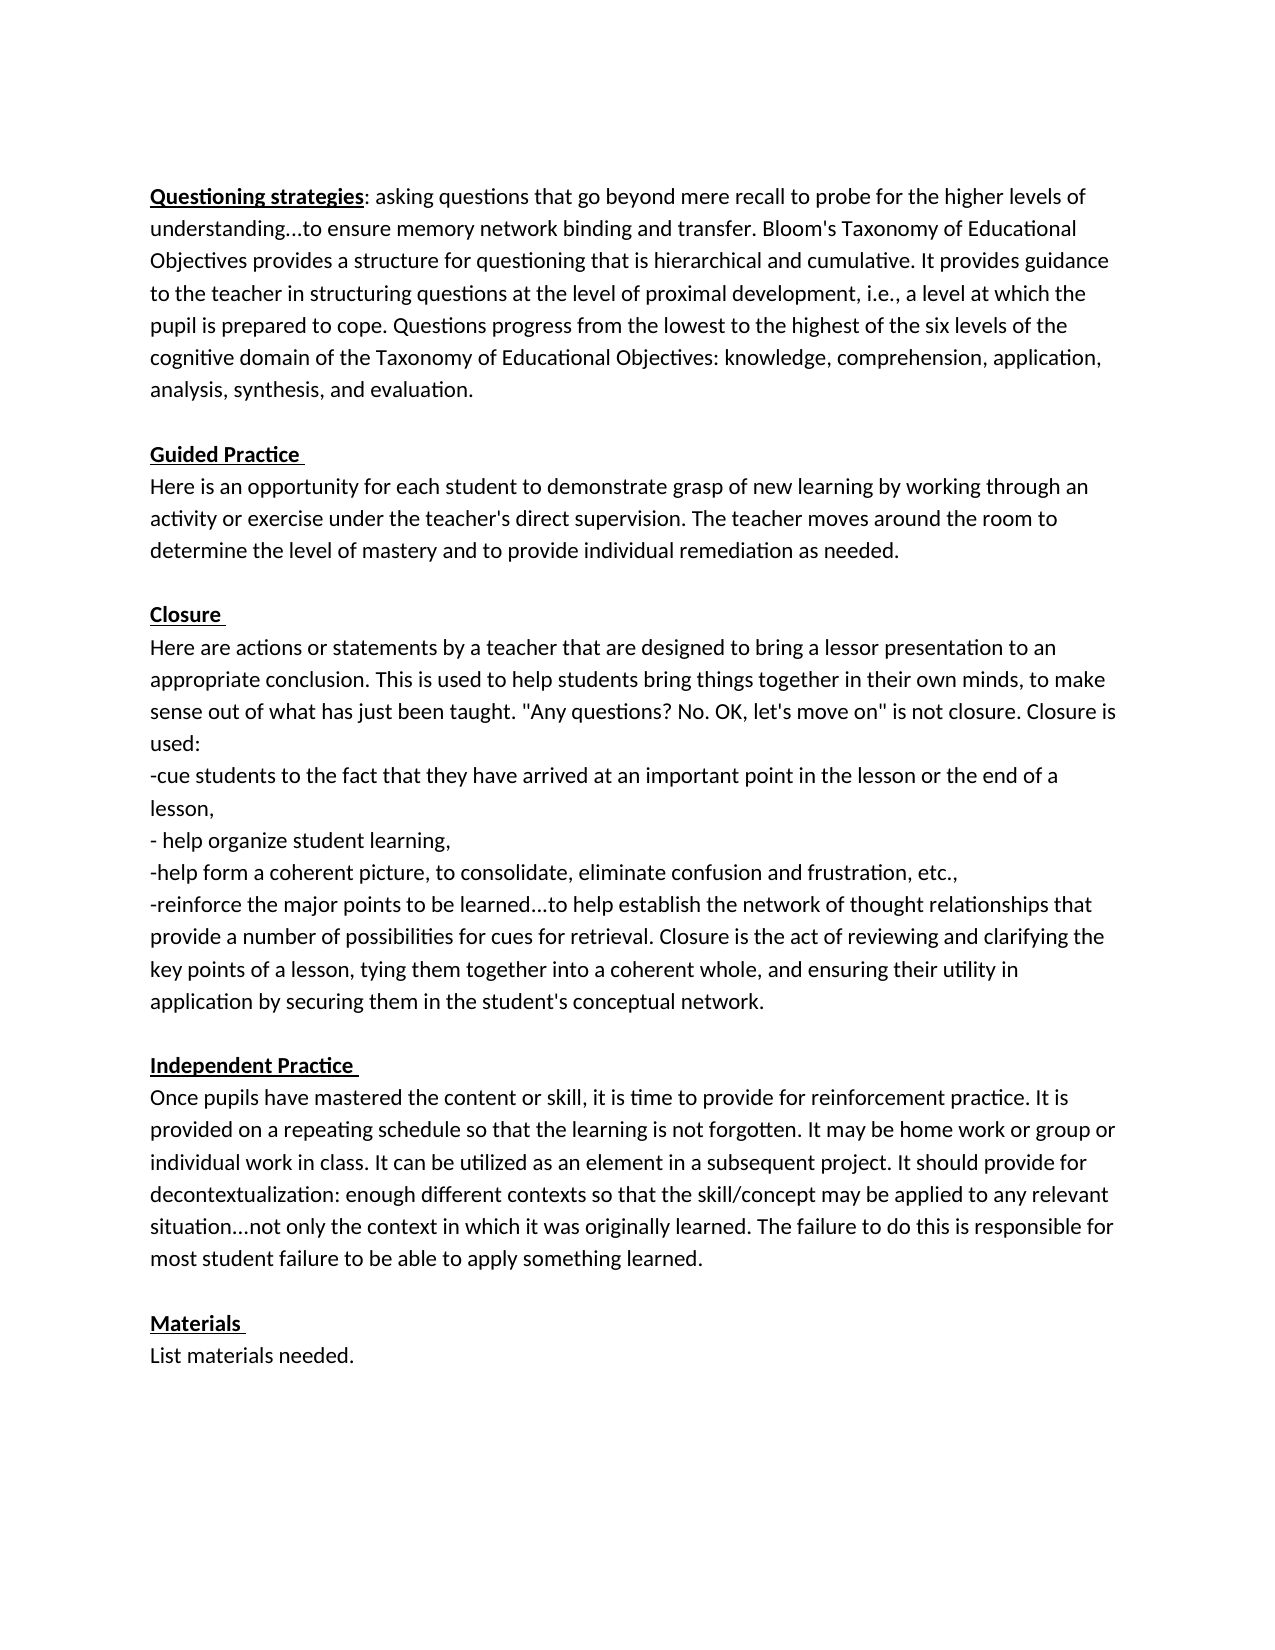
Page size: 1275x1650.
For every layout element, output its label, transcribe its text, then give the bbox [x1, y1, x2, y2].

text Questioning strategies: asking questions that go beyond mere recall to probe for the higher levels of understanding...to ensure memory network binding and transfer. Bloom's Taxonomy of Educational Objectives provides a structure for questioning that is hierarchical and cumulative. It provides guidance to the teacher in structuring questions at the level of proximal development, i.e., a level at which the pupil is prepared to cope. Questions progress from the lowest to the highest of the six levels of the cognitive domain of the Taxonomy of Educational Objectives: knowledge, comprehension, application, analysis, synthesis, and evaluation. [150, 182, 1125, 403]
text -cue students to the fact that they have arrived at an important point in the lesson or the end of a lesson, [150, 762, 1125, 822]
text Here is an opportunity for each student to demonstrate grasp of new learning by working through an activity or exercise under the teacher's direct supervision. The teacher moves around the room to determine the level of mastery and to provide individual remediation as needed. [150, 472, 1125, 564]
text - help organize student learning, [150, 826, 1125, 854]
text -reinforce the major points to be learned...to help establish the network of thought relationships that provide a number of possibilities for cues for retrieval. Closure is the act of reviewing and clarifying the key points of a lesson, tying them together into a coherent whole, and ensuring their utility in application by securing them in the student's conceptual network. [150, 890, 1125, 1015]
text -help form a coherent picture, to consolidate, eliminate confusion and frustration, etc., [150, 858, 1125, 886]
text Independent Practice [150, 1051, 1125, 1079]
text Materials [150, 1309, 1125, 1337]
text Guided Practice [150, 440, 1125, 468]
text Here are actions or statements by a teacher that are designed to bring a lessor presentation to an appropriate conclusion. This is used to help students bring things together in their own minds, to make sense out of what has just been taught. "Any questions? No. OK, let's move on" is not closure. Closure is used: [150, 633, 1125, 757]
text Once pupils have mastered the content or skill, it is time to provide for reinforcement practice. It is provided on a repeating schedule so that the learning is not forgotten. It may be home work or group or individual work in class. It can be utilized as an element in a subsequent project. It should provide for decontextualization: enough different contexts so that the skill/concept may be applied to any relevant situation...not only the context in which it was originally learned. The failure to do this is responsible for most student failure to be able to apply something learned. [150, 1083, 1125, 1272]
text Closure [150, 601, 1125, 629]
text List materials needed. [150, 1341, 1125, 1369]
